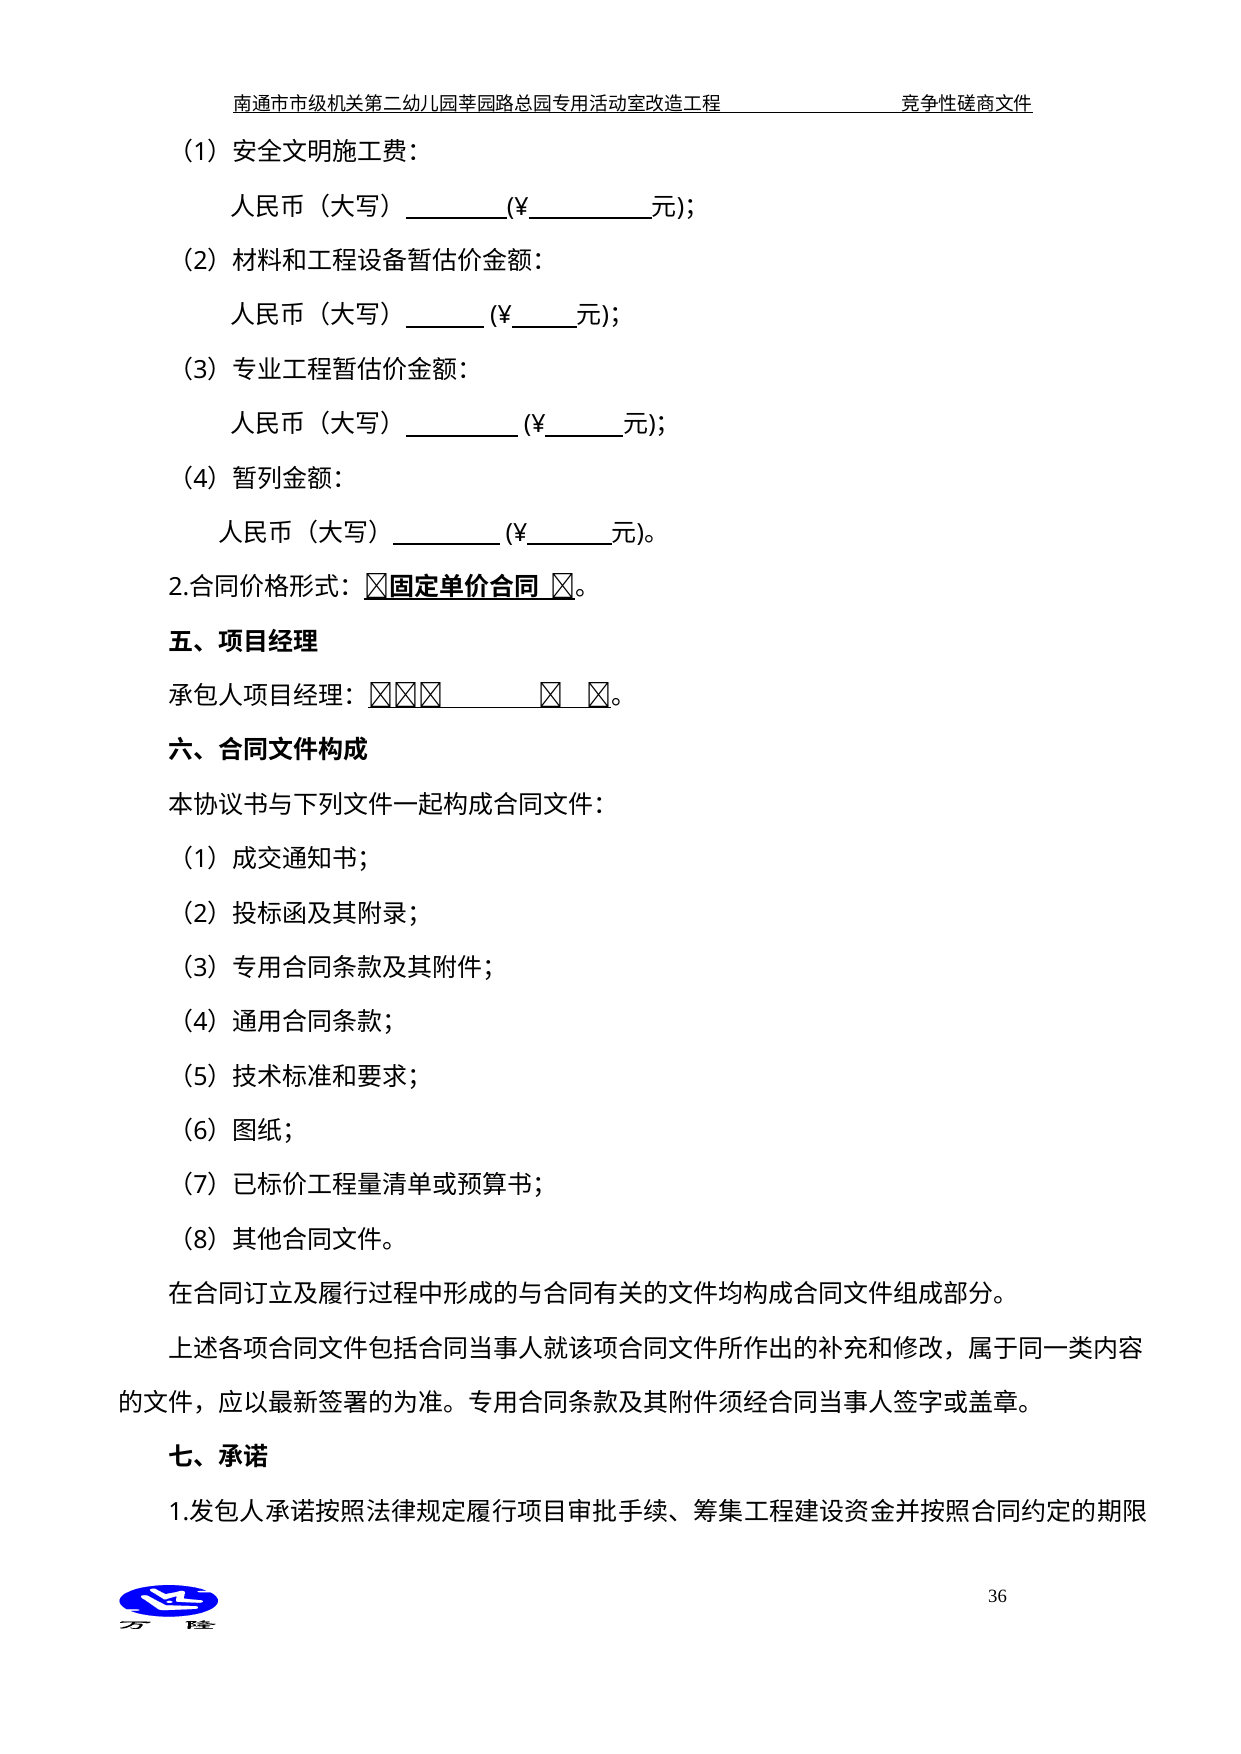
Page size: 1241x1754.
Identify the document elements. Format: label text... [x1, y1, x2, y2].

text 人民币（大写） (¥ 元)； [118, 404, 1147, 440]
text 在合同订立及履行过程中形成的与合同有关的文件均构成合同文件组成部分。 [118, 1274, 1147, 1310]
text （5）技术标准和要求； [118, 1056, 1147, 1092]
text （3）专业工程暂估价金额： [118, 349, 1147, 386]
text （8）其他合同文件。 [118, 1219, 1147, 1256]
text 2.合同价格形式：固定单价合同 。 [118, 567, 1147, 603]
text 五、项目经理 [118, 621, 1147, 657]
picture [118, 1585, 220, 1629]
text 人民币（大写） (¥ 元)； [118, 186, 1147, 222]
text 七、承诺 [118, 1437, 1147, 1473]
text （2）材料和工程设备暂估价金额： [118, 241, 1147, 277]
text 人民币（大写） (¥ 元)； [118, 295, 1147, 331]
text 1.发包人承诺按照法律规定履行项目审批手续、筹集工程建设资金并按照合同约定的期限和方式支付合同价款。 [118, 1491, 1147, 1527]
text （1）安全文明施工费： [118, 132, 1147, 168]
text （4）通用合同条款； [118, 1002, 1147, 1038]
text 人民币（大写） (¥ 元)。 [118, 512, 1147, 549]
text （1）成交通知书； [118, 839, 1147, 875]
text 六、合同文件构成 [118, 730, 1147, 766]
text 承包人项目经理：  。 [118, 676, 1147, 712]
text （2）投标函及其附录； [118, 893, 1147, 929]
text 上述各项合同文件包括合同当事人就该项合同文件所作出的补充和修改，属于同一类内容的文件，应以最新签署的为准。专用合同条款及其附件须经合同当事人签字或盖章。 [118, 1328, 1147, 1419]
text （7）已标价工程量清单或预算书； [118, 1165, 1147, 1201]
text （6）图纸； [118, 1111, 1147, 1147]
text （4）暂列金额： [118, 458, 1147, 494]
text 本协议书与下列文件一起构成合同文件： [118, 784, 1147, 821]
text （3）专用合同条款及其附件； [118, 947, 1147, 984]
